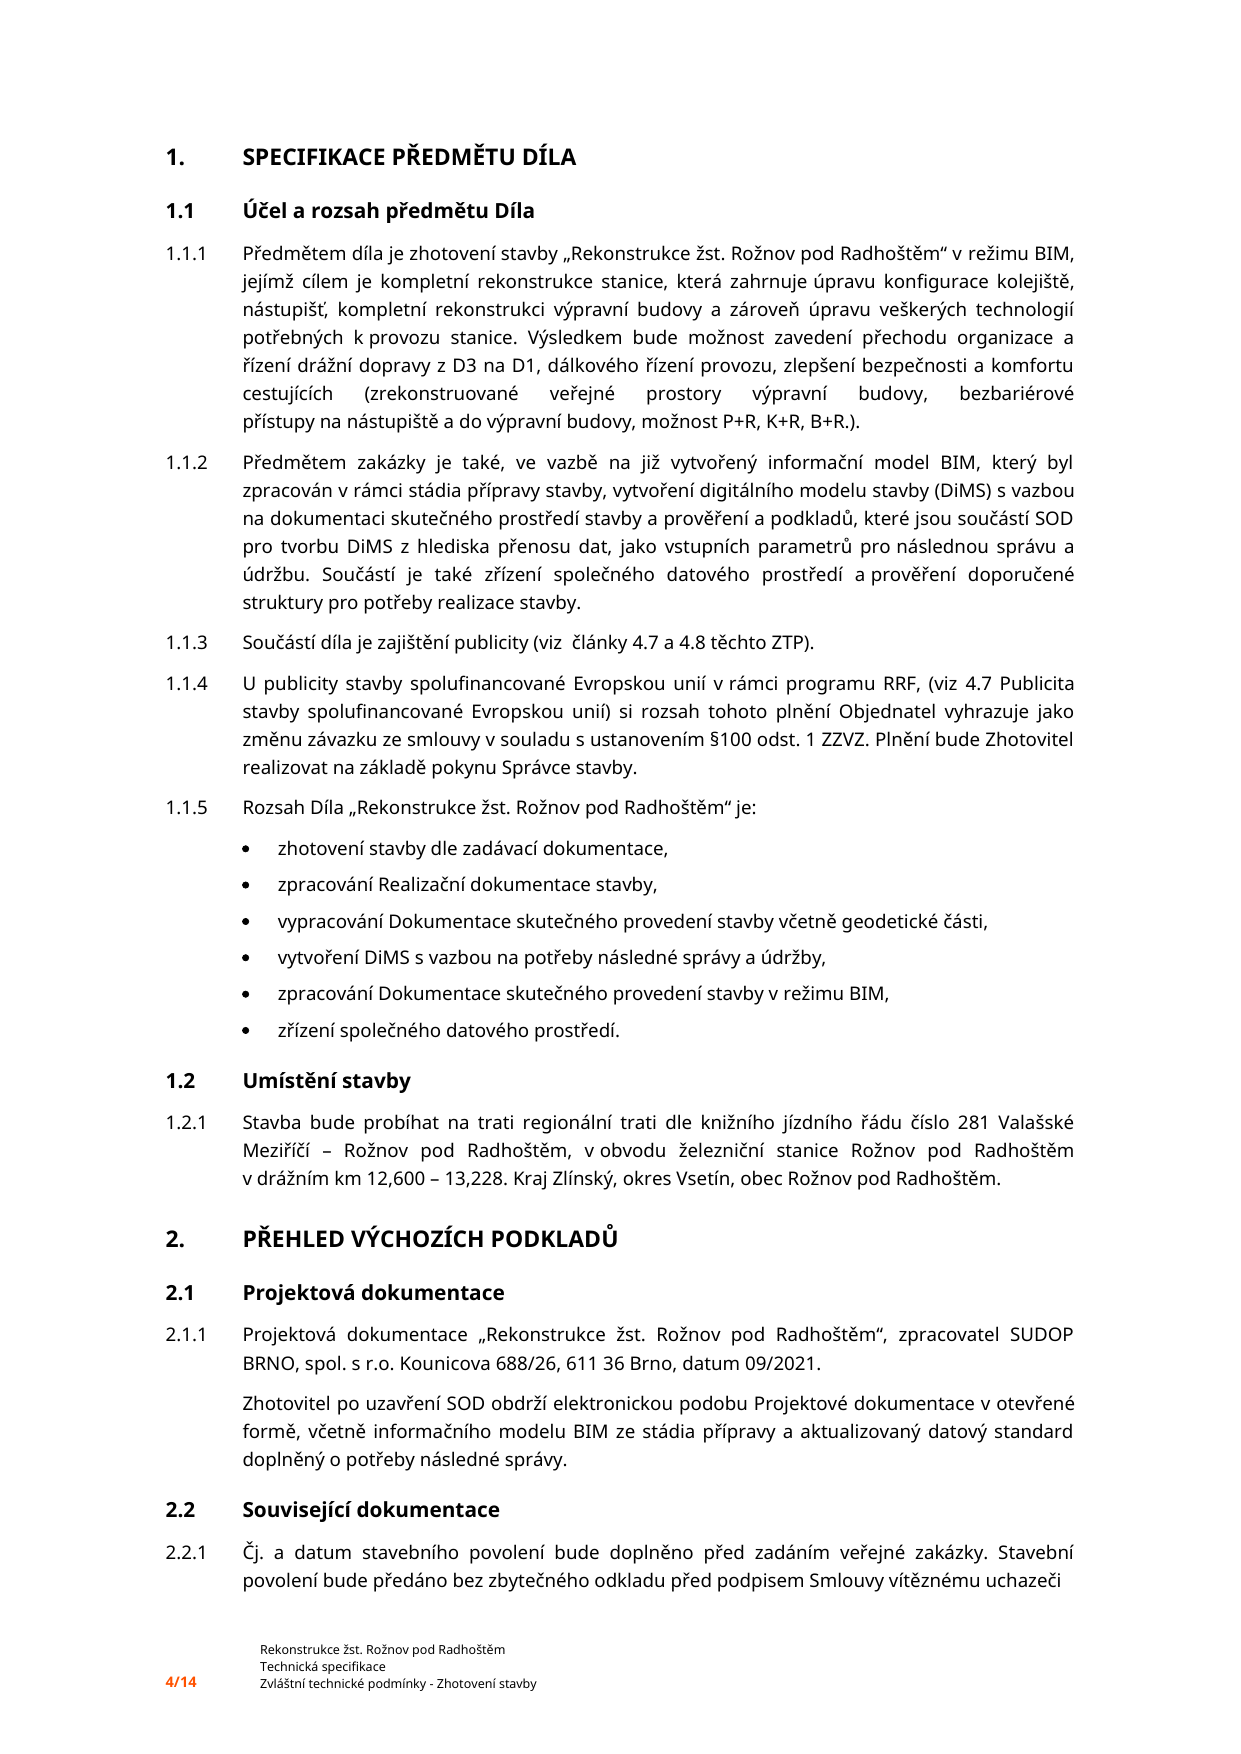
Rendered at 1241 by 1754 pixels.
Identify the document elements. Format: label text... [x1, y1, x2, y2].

text Umístění stavby [165, 1066, 1075, 1094]
text vypracování Dokumentace skutečného provedení stavby včetně geodetické části, [242, 908, 1075, 933]
text zpracování Realizační dokumentace stavby, [242, 872, 1075, 897]
text Čj. a datum stavebního povolení bude doplněno před zadáním veřejné zakázky. Stavební povolení bude předáno bez zbytečného odkladu před podpisem Smlouvy vítěznému uchazeči [165, 1539, 1075, 1592]
text zřízení společného datového prostředí. [242, 1017, 1075, 1042]
text Stavba bude probíhat na trati regionální trati dle knižního jízdního řádu číslo 281 Valašské Meziříčí – Rožnov pod Radhoštěm, v obvodu železniční stanice Rožnov pod Radhoštěm v drážním km 12,600 – 13,228. Kraj Zlínský, okres Vsetín, obec Rožnov pod Radhoštěm. [165, 1109, 1075, 1191]
text vytvoření DiMS s vazbou na potřeby následné správy a údržby, [242, 944, 1075, 970]
text zhotovení stavby dle zadávací dokumentace, [242, 835, 1075, 861]
text Související dokumentace [165, 1495, 1075, 1524]
text Zhotovitel po uzavření SOD obdrží elektronickou podobu Projektové dokumentace v otevřené formě, včetně informačního modelu BIM ze stádia přípravy a aktualizovaný datový standard doplněný o potřeby následné správy. [242, 1390, 1075, 1472]
text Předmětem zakázky je také, ve vazbě na již vytvořený informační model BIM, který byl zpracován v rámci stádia přípravy stavby, vytvoření digitálního modelu stavby (DiMS) s vazbou na dokumentaci skutečného prostředí stavby a prověření a podkladů, které jsou součástí SOD pro tvorbu DiMS z hlediska přenosu dat, jako vstupních parametrů pro následnou správu a údržbu. Součástí je také zřízení společného datového prostředí a prověření doporučené struktury pro potřeby realizace stavby. [165, 449, 1075, 614]
text Účel a rozsah předmětu Díla [165, 197, 1075, 225]
text Předmětem díla je zhotovení stavby „Rekonstrukce žst. Rožnov pod Radhoštěm“ v režimu BIM, jejímž cílem je kompletní rekonstrukce stanice, která zahrnuje úpravu konfigurace kolejiště, nástupišť, kompletní rekonstrukci výpravní budovy a zároveň úpravu veškerých technologií potřebných k provozu stanice. Výsledkem bude možnost zavedení přechodu organizace a řízení drážní dopravy z D3 na D1, dálkového řízení provozu, zlepšení bezpečnosti a komfortu cestujících (zrekonstruované veřejné prostory výpravní budovy, bezbariérové přístupy na nástupiště a do výpravní budovy, možnost P+R, K+R, B+R.). [165, 240, 1075, 434]
text SPECIFIKACE PŘEDMĚTU DÍLA [165, 141, 1075, 173]
text zpracování Dokumentace skutečného provedení stavby v režimu BIM, [242, 981, 1075, 1006]
text Projektová dokumentace [165, 1278, 1075, 1306]
text Součástí díla je zajištění publicity (viz články 4.7 a 4.8 těchto ZTP). [165, 629, 1075, 655]
text PŘEHLED VÝCHOZÍCH PODKLADŮ [165, 1223, 1075, 1254]
text U publicity stavby spolufinancované Evropskou unií v rámci programu RRF, (viz 4.7 Publicita stavby spolufinancované Evropskou unií) si rozsah tohoto plnění Objednatel vyhrazuje jako změnu závazku ze smlouvy v souladu s ustanovením §100 odst. 1 ZZVZ. Plnění bude Zhotovitel realizovat na základě pokynu Správce stavby. [165, 670, 1075, 780]
text Rozsah Díla „Rekonstrukce žst. Rožnov pod Radhoštěm“ je: [165, 795, 1075, 820]
text Projektová dokumentace „Rekonstrukce žst. Rožnov pod Radhoštěm“, zpracovatel SUDOP BRNO, spol. s r.o. Kounicova 688/26, 611 36 Brno, datum 09/2021. [165, 1322, 1075, 1375]
